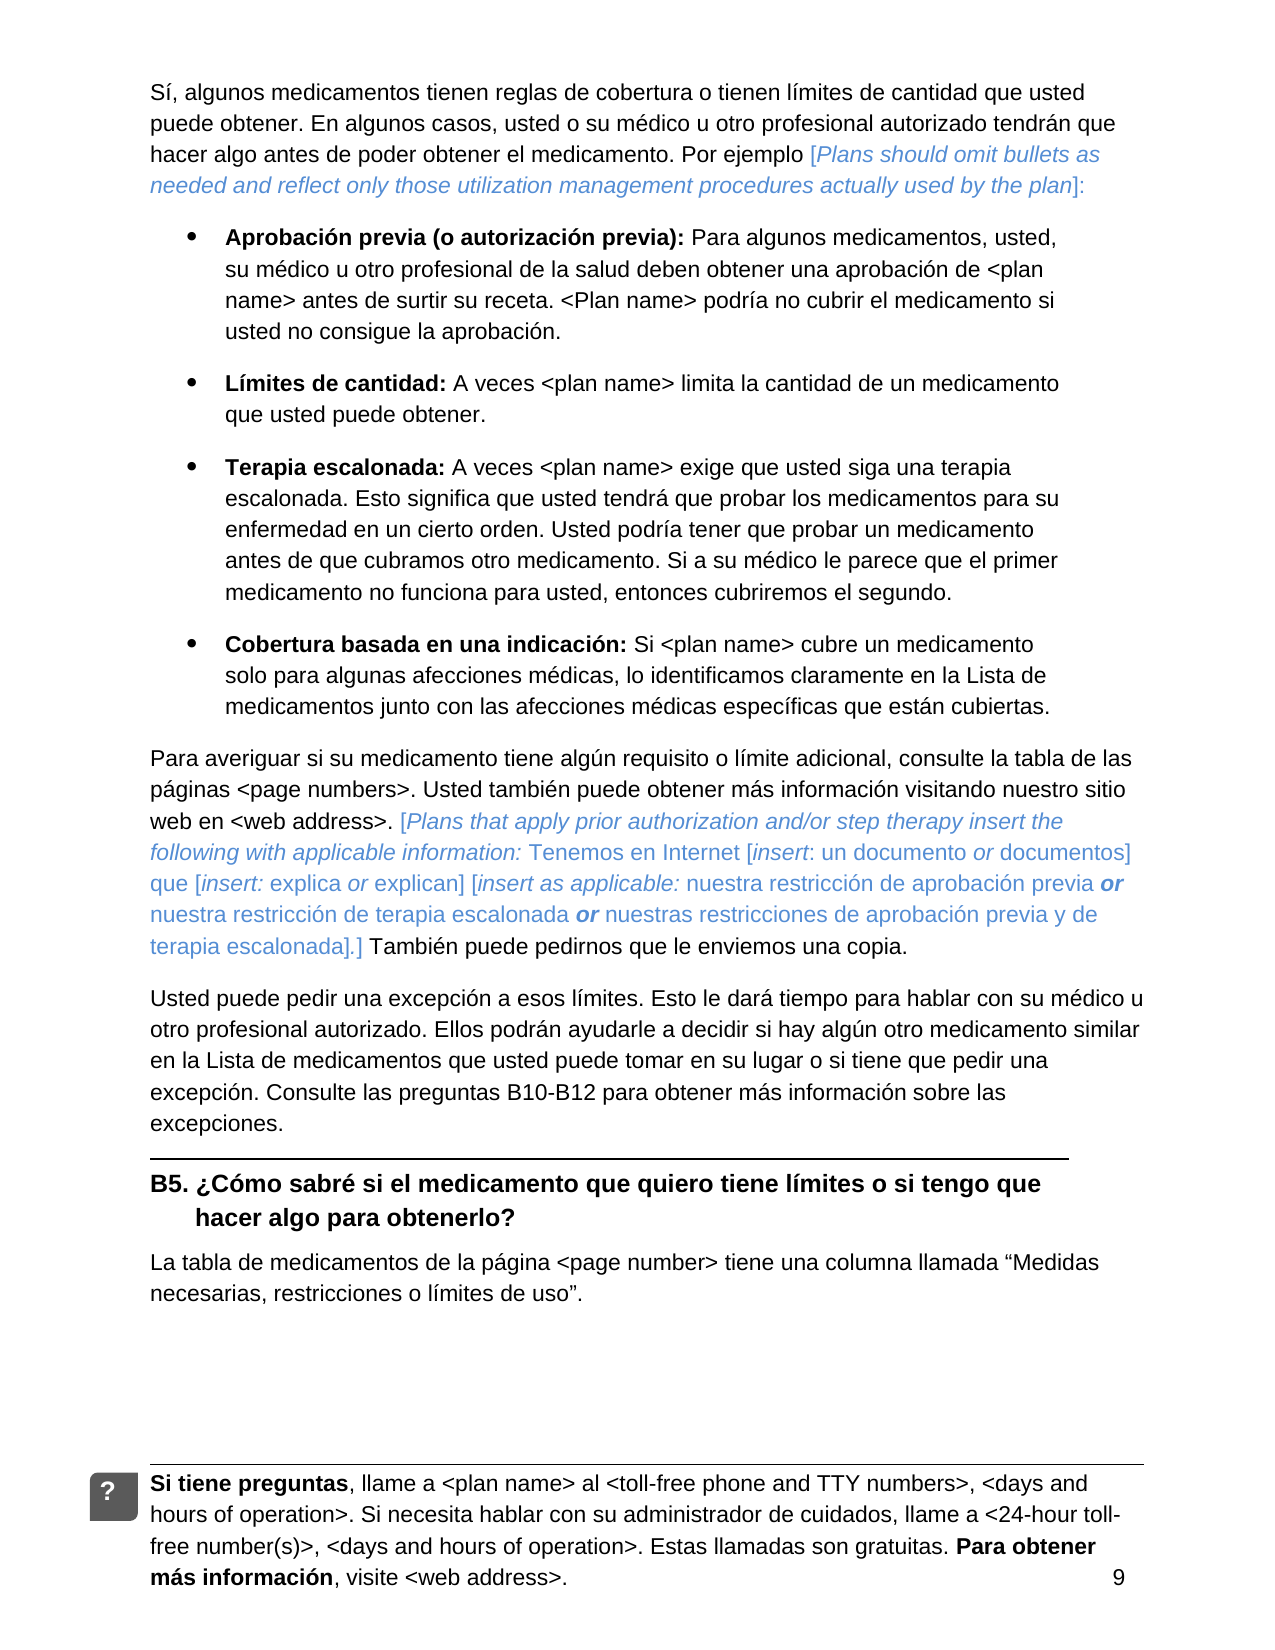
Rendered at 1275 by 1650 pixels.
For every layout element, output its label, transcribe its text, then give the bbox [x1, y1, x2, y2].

text La tabla de medicamentos de la página <page number> tiene una columna llamada “Medidas necesarias, restricciones o límites de uso”. [150, 1245, 1144, 1308]
list Límites de cantidad: A veces <plan name> limita la cantidad de un medicamento que usted puede obtener. [187, 367, 1069, 429]
text Sí, algunos medicamentos tienen reglas de cobertura o tienen límites de cantidad que usted puede obtener. En algunos casos, usted o su médico u otro profesional autorizado tendrán que hacer algo antes de poder obtener el medicamento. Por ejemplo [Plans should omit bullets as needed and reflect only those utilization management procedures actually used by the plan]: [150, 75, 1144, 200]
list Terapia escalonada: A veces <plan name> exige que usted siga una terapia escalonada. Esto significa que usted tendrá que probar los medicamentos para su enfermedad en un cierto orden. Usted podría tener que probar un medicamento antes de que cubramos otro medicamento. Si a su médico le parece que el primer medicamento no funciona para usted, entonces cubriremos el segundo. [187, 450, 1069, 606]
text Para averiguar si su medicamento tiene algún requisito o límite adicional, consulte la tabla de las páginas <page numbers>. Usted también puede obtener más información visitando nuestro sitio web en <web address>. [Plans that apply prior authorization and/or step therapy insert the following with applicable information: Tenemos en Internet [insert: un documento or documentos] que [insert: explica or explican] [insert as applicable: nuestra restricción de aprobación previa or nuestra restricción de terapia escalonada or nuestras restricciones de aprobación previa y de terapia escalonada].] También puede pedirnos que le enviemos una copia. [150, 742, 1144, 960]
list Aprobación previa (o autorización previa): Para algunos medicamentos, usted, su médico u otro profesional de la salud deben obtener una aprobación de <plan name> antes de surtir su receta. <Plan name> podría no cubrir el medicamento si usted no consigue la aprobación. [187, 221, 1069, 346]
text Usted puede pedir una excepción a esos límites. Esto le dará tiempo para hablar con su médico u otro profesional autorizado. Ellos podrán ayudarle a decidir si hay algún otro medicamento similar en la Lista de medicamentos que usted puede tomar en su lugar o si tiene que pedir una excepción. Consulte las preguntas B10-B12 para obtener más información sobre las excepciones. [150, 981, 1144, 1137]
subtitle B5. ¿Cómo sabré si el medicamento que quiero tiene límites o si tengo que hacer algo para obtenerlo? [150, 1160, 1069, 1233]
list Cobertura basada en una indicación: Si <plan name> cubre un medicamento solo para algunas afecciones médicas, lo identificamos claramente en la Lista de medicamentos junto con las afecciones médicas específicas que están cubiertas. [187, 627, 1069, 721]
